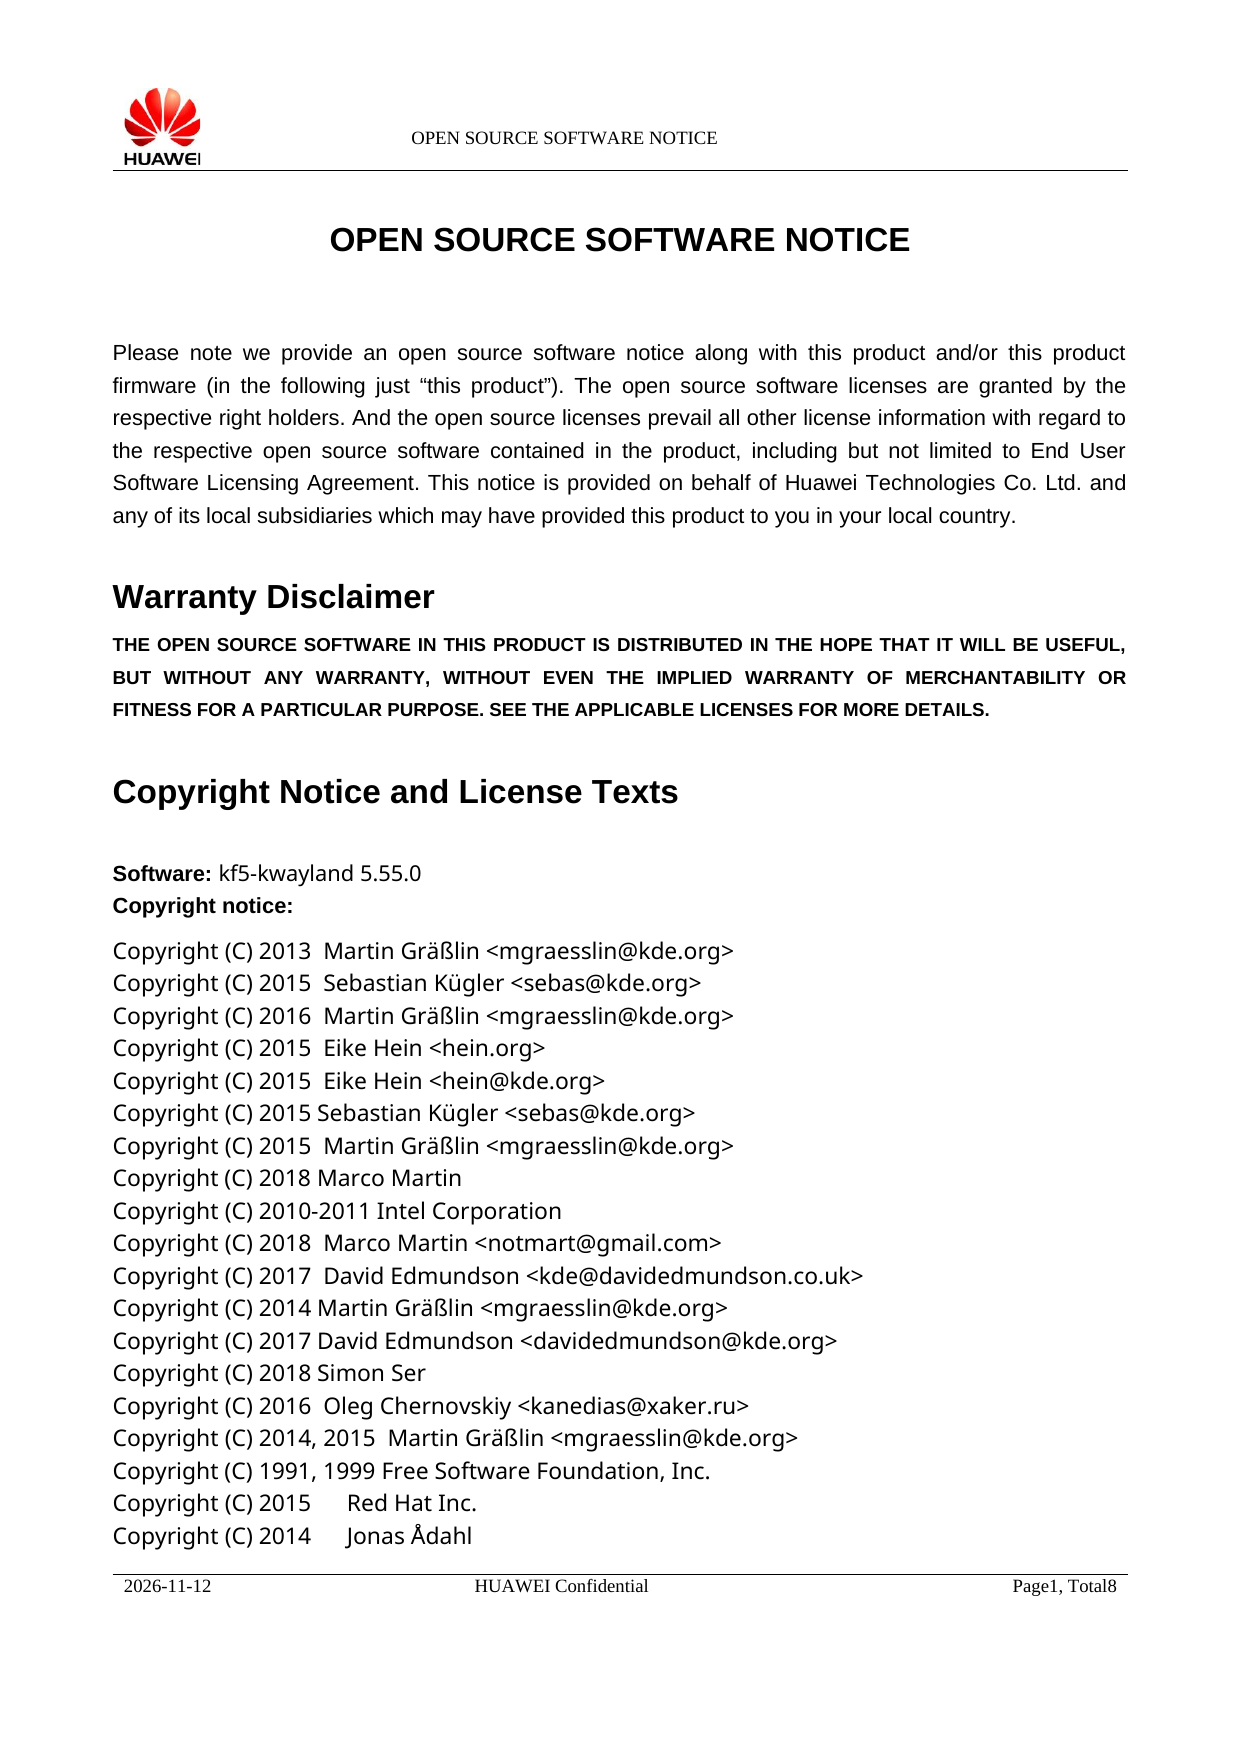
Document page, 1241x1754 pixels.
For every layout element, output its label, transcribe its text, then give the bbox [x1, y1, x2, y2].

text The open source software in this product is distributed in the hope that it will be useful, but WITHOUT ANY WARRANTY, without even the implied warranty of MERCHANTABILITY or FITNESS FOR A PARTICULAR PURPOSE. See the applicable licenses for more details. [112, 629, 1128, 726]
text Please note we provide an open source software notice along with this product and/or this product firmware (in the following just “this product”). The open source software licenses are granted by the respective right holders. And the open source licenses prevail all other license information with regard to the respective open source software contained in the product, including but not limited to End User Software Licensing Agreement. This notice is provided on behalf of Huawei Technologies Co. Ltd. and any of its local subsidiaries which may have provided this product to you in your local country. [112, 336, 1128, 531]
text Copyright Notice and License Texts [112, 759, 1128, 824]
text Copyright notice: [112, 889, 1128, 921]
title Software: kf5-kwayland 5.55.0 [112, 856, 1128, 889]
picture [124, 88, 201, 165]
text OPEN SOURCE SOFTWARE NOTICE [112, 206, 1128, 271]
text Warranty Disclaimer [112, 564, 1128, 629]
